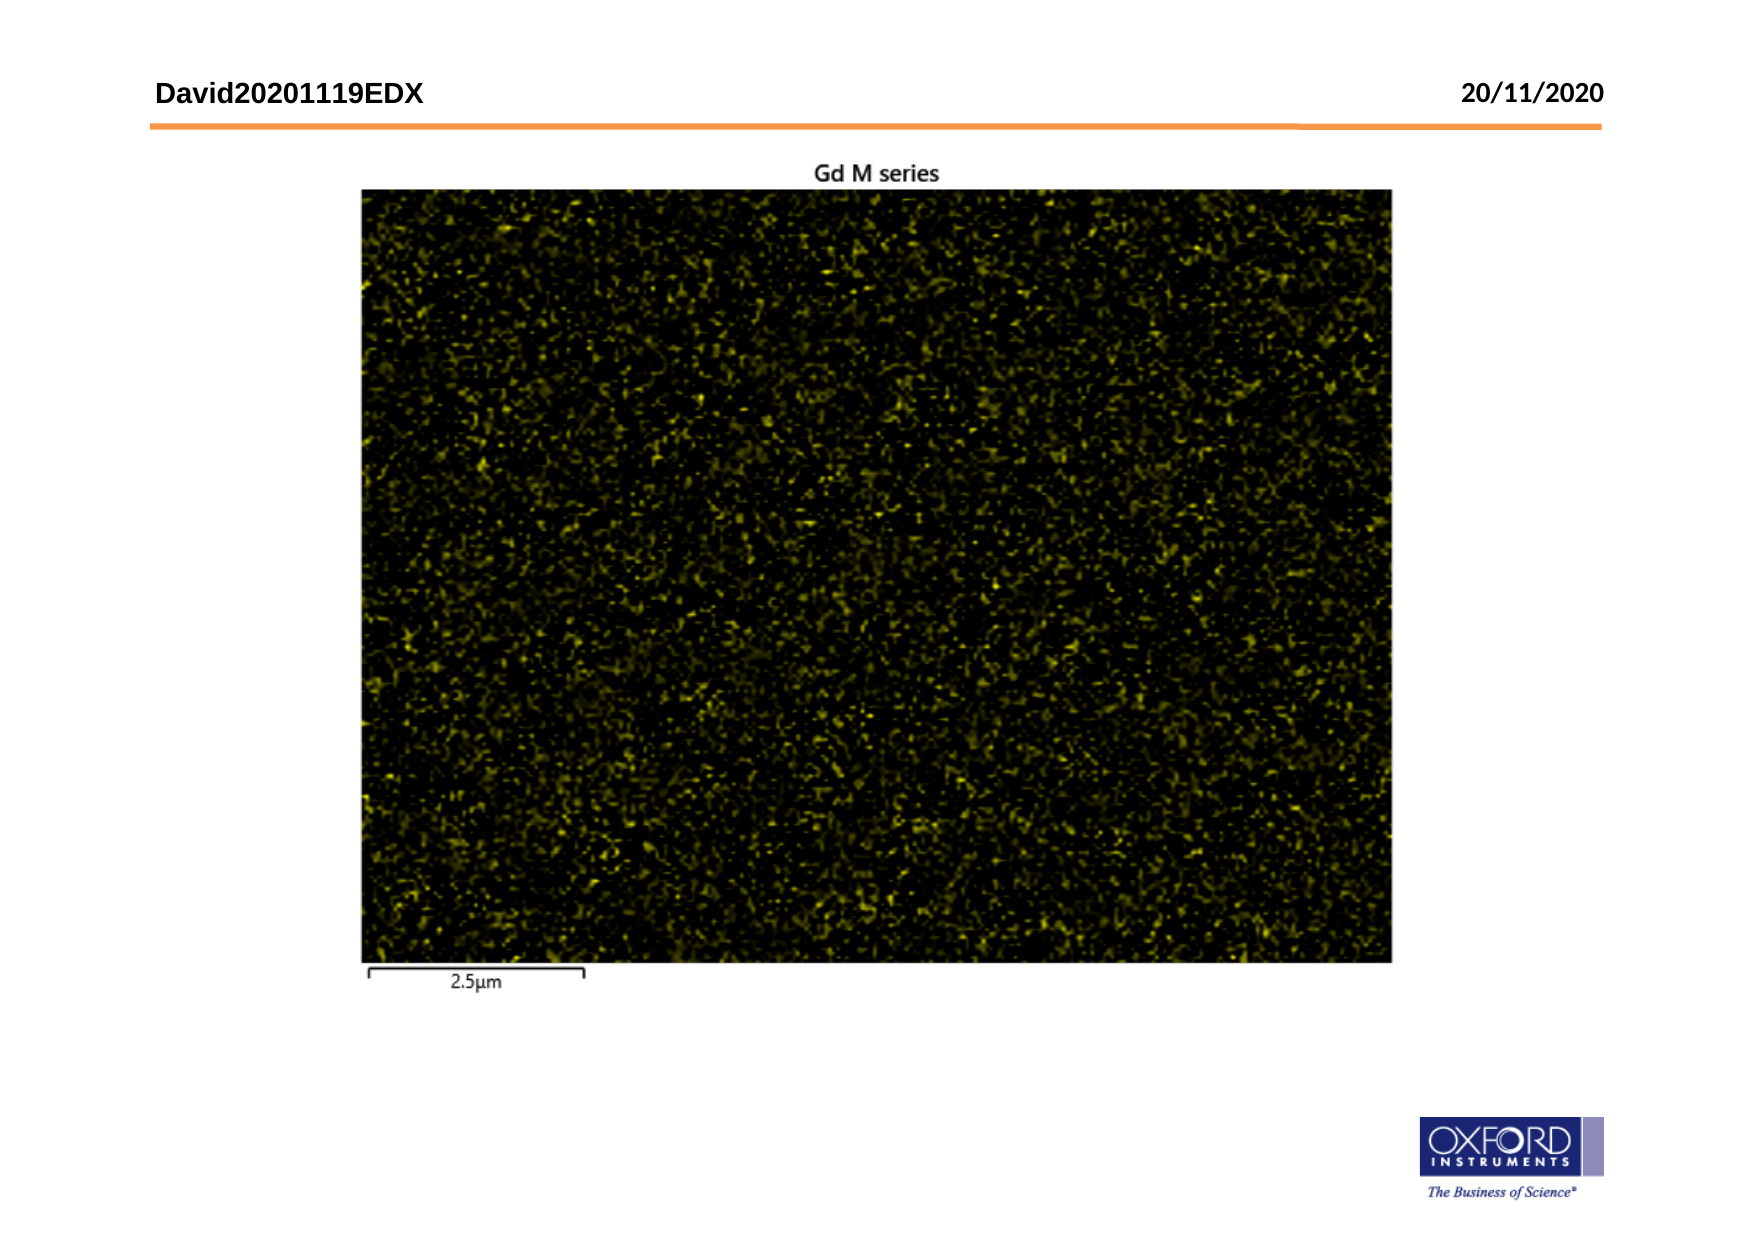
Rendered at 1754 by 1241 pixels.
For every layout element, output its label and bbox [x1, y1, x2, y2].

picture [1419, 1117, 1604, 1202]
